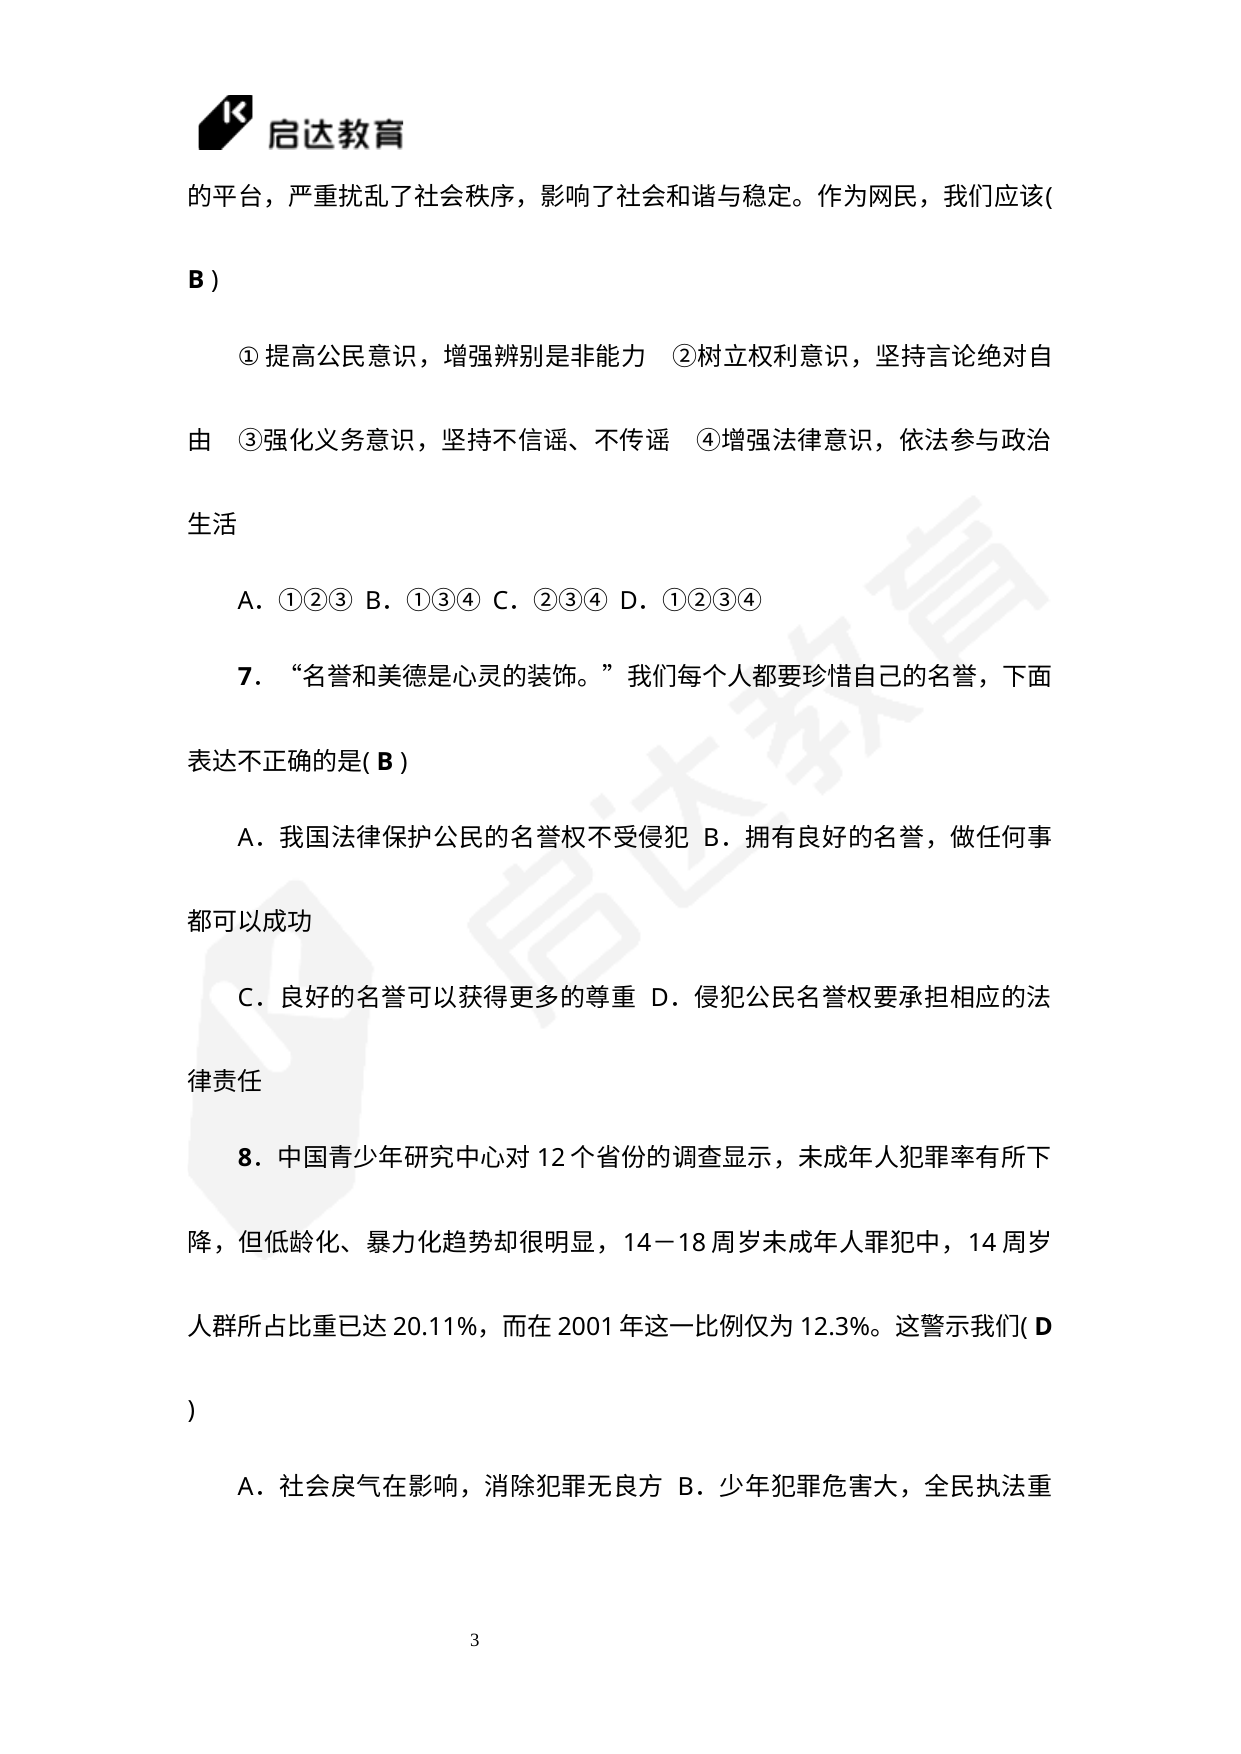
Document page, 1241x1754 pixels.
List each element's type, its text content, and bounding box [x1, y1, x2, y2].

text 7．“名誉和美德是心灵的装饰。”我们每个人都要珍惜自己的名誉，下面表达不正确的是( B ) [187, 642, 1053, 792]
text 6．(2017，黄冈)随着“互联网＋”战略的实施，我们可以通过网络更加便捷地参与国家政治生活。但与此同时，互联网也成为某些造谣者肆意散播谣言的平台，严重扰乱了社会秩序，影响了社会和谐与稳定。作为网民，我们应该( B ) [187, 162, 1053, 311]
text ①提高公民意识，增强辨别是非能力 ②树立权利意识，坚持言论绝对自由 ③强化义务意识，坚持不信谣、不传谣 ④增强法律意识，依法参与政治生活 [187, 322, 1053, 556]
text A．①②③ B．①③④ C．②③④ D．①②③④ [187, 566, 1053, 631]
text 8．中国青少年研究中心对12个省份的调查显示，未成年人犯罪率有所下降，但低龄化、暴力化趋势却很明显，14－18周岁未成年人罪犯中，14周岁人群所占比重已达20.11%，而在2001年这一比例仅为12.3%。这警示我们( D ) [187, 1123, 1053, 1442]
picture [198, 95, 404, 150]
text A．社会戾气在影响，消除犯罪无良方 B．少年犯罪危害大，全民执法重处罚 [187, 1452, 1053, 1517]
text C．良好的名誉可以获得更多的尊重 D．侵犯公民名誉权要承担相应的法律责任 [187, 963, 1053, 1112]
text A．我国法律保护公民的名誉权不受侵犯 B．拥有良好的名誉，做任何事都可以成功 [187, 803, 1053, 952]
